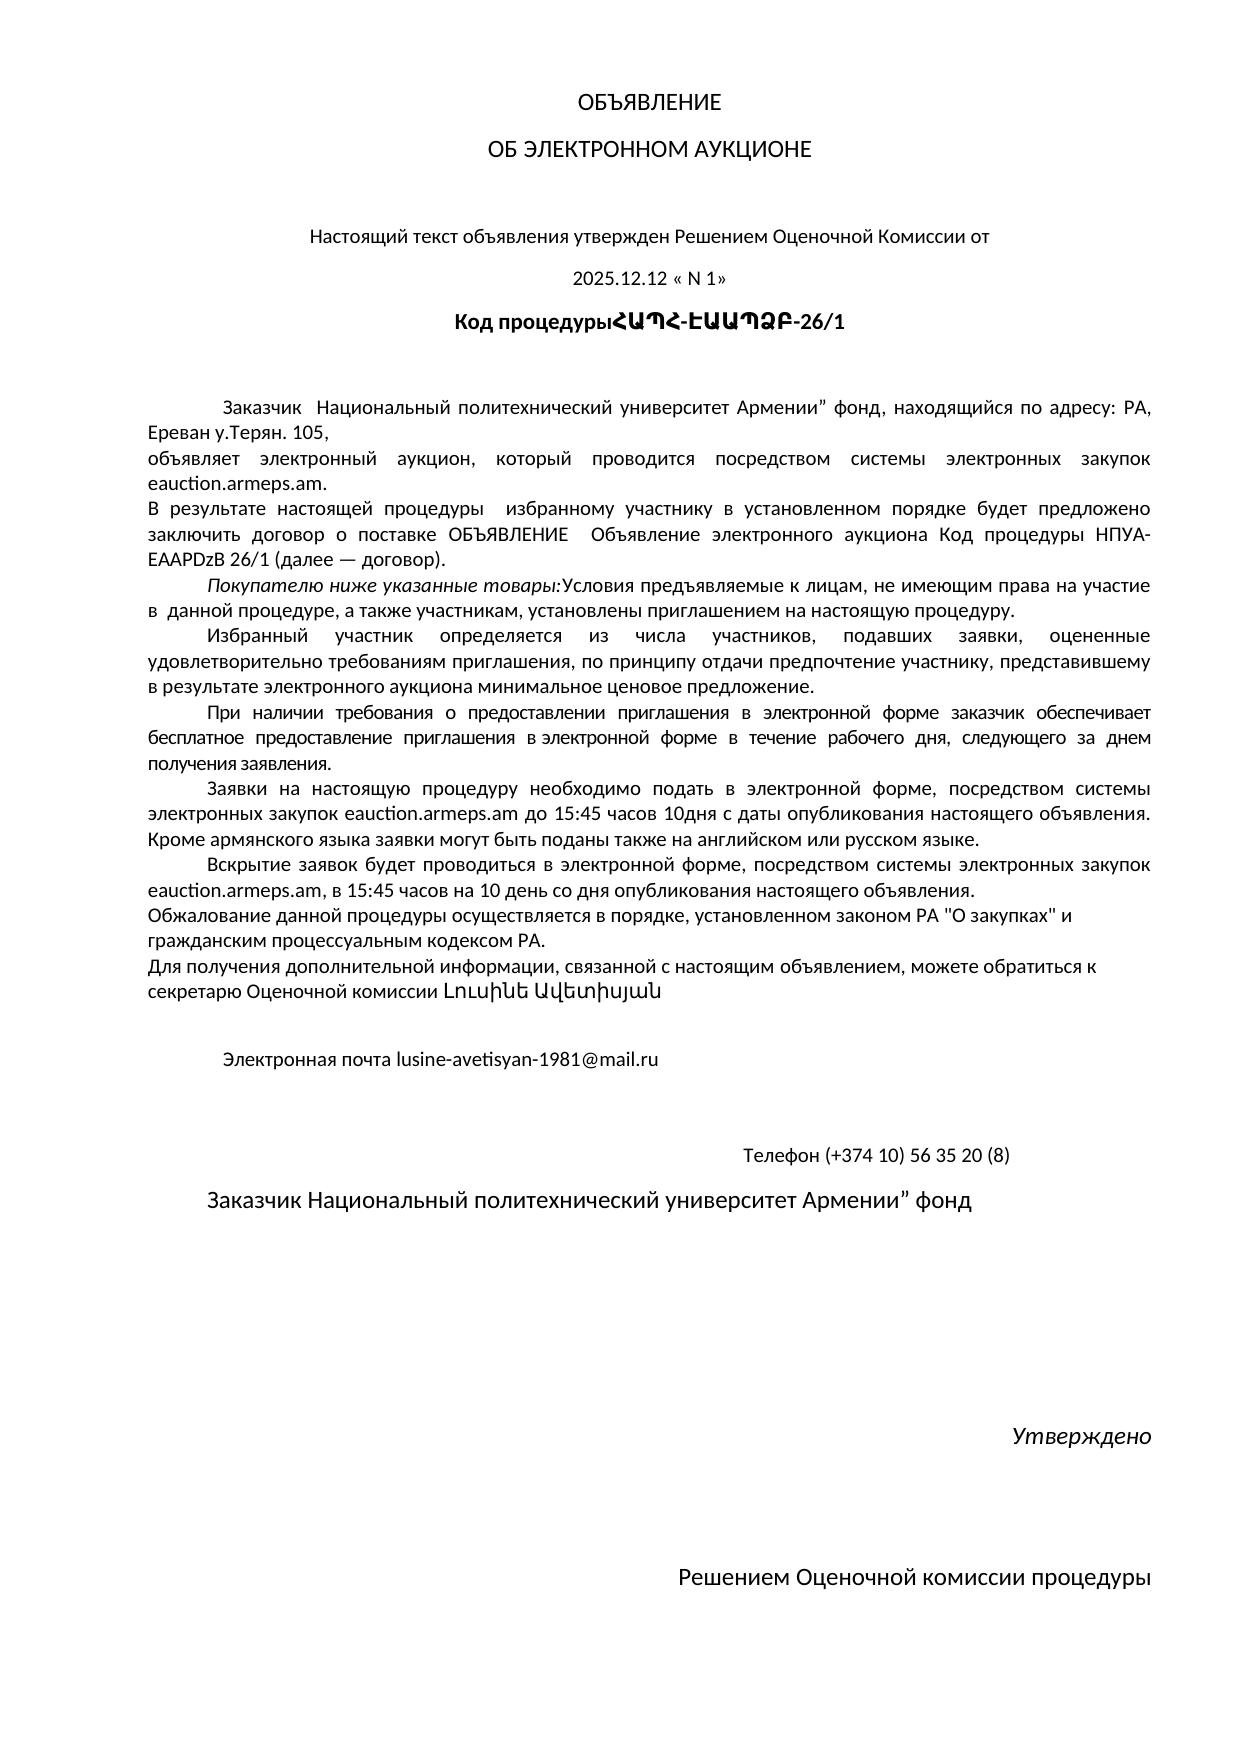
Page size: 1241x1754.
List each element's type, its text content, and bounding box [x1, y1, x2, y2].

text Решением Оценочной комиссии процедуры [148, 1561, 1152, 1592]
text Для получения дополнительной информации, связанной с настоящим объявлением, можете обратиться к секретарю Оценочной комиссии Լուսինե Ավետիսյան [148, 953, 1152, 1004]
text Заказчик Национальный политехнический университет Армении” фонд, находящийся по адресу: РА, Ереван у.Терян. 105, [148, 394, 1152, 445]
text объявляет электронный аукцион, который проводится посредством системы электронных закупок eauction.armeps.am. [148, 445, 1152, 496]
text 2025.12.12 « N 1» [148, 265, 1152, 290]
text ОБ ЭЛЕКТРОННОМ АУКЦИОНЕ [148, 134, 1152, 164]
text Заказчик Национальный политехнический университет Армении” фонд [148, 1184, 1152, 1214]
text Избранный участник определяется из числа участников, подавших заявки, оцененные удовлетворительно требованиям приглашения, по принципу отдачи предпочтение участнику, представившему в результате электронного аукциона минимальное ценовое предложение. [148, 623, 1152, 699]
text Электронная почта lusine-avetisyan-1981@mail.ru [148, 1046, 1152, 1071]
text ОБЪЯВЛЕНИЕ [148, 86, 1152, 117]
text Код процедурыՀԱՊՀ-ԷԱԱՊՁԲ-26/1 [148, 307, 1152, 335]
text В результате настоящей процедуры избранному участнику в установленном порядке будет предложено заключить договор о поставке ОБЪЯВЛЕНИЕ Объявление электронного аукциона Код процедуры НПУА-EAAPDzB 26/1 (далее — договор). [148, 496, 1152, 572]
text Телефон (+374 10) 56 35 20 (8) [325, 1088, 1152, 1167]
text Настоящий текст объявления утвержден Решением Оценочной Комиссии от [148, 223, 1152, 248]
text Вскрытие заявок будет проводиться в электронной форме, посредством системы электронных закупок eauction.armeps.am, в 15:45 часов на 10 день со дня опубликования настоящего объявления. [148, 851, 1152, 902]
text Обжалование данной процедуры осуществляется в порядке, установленном законом РА "О закупках" и гражданским процессуальным кодексом РА. [148, 902, 1152, 953]
text При наличии требования о предоставлении приглашения в электронной форме заказчик обеспечивает бесплатное предоставление приглашения в электронной форме в течение рабочего дня, следующего за днем получения заявления. [148, 699, 1152, 775]
text Покупателю ниже указанные товары:Условия предъявляемые к лицам, не имеющим права на участие в данной процедуре, а также участникам, установлены приглашением на настоящую процедуру. [148, 572, 1152, 623]
text Заявки на настоящую процедуру необходимо подать в электронной форме, посредством системы электронных закупок eauction.armeps.am до 15:45 часов 10дня с даты опубликования настоящего объявления. Кроме армянского языка заявки могут быть поданы также на английском или русском языке. [148, 775, 1152, 851]
text Утверждено [148, 1420, 1152, 1450]
